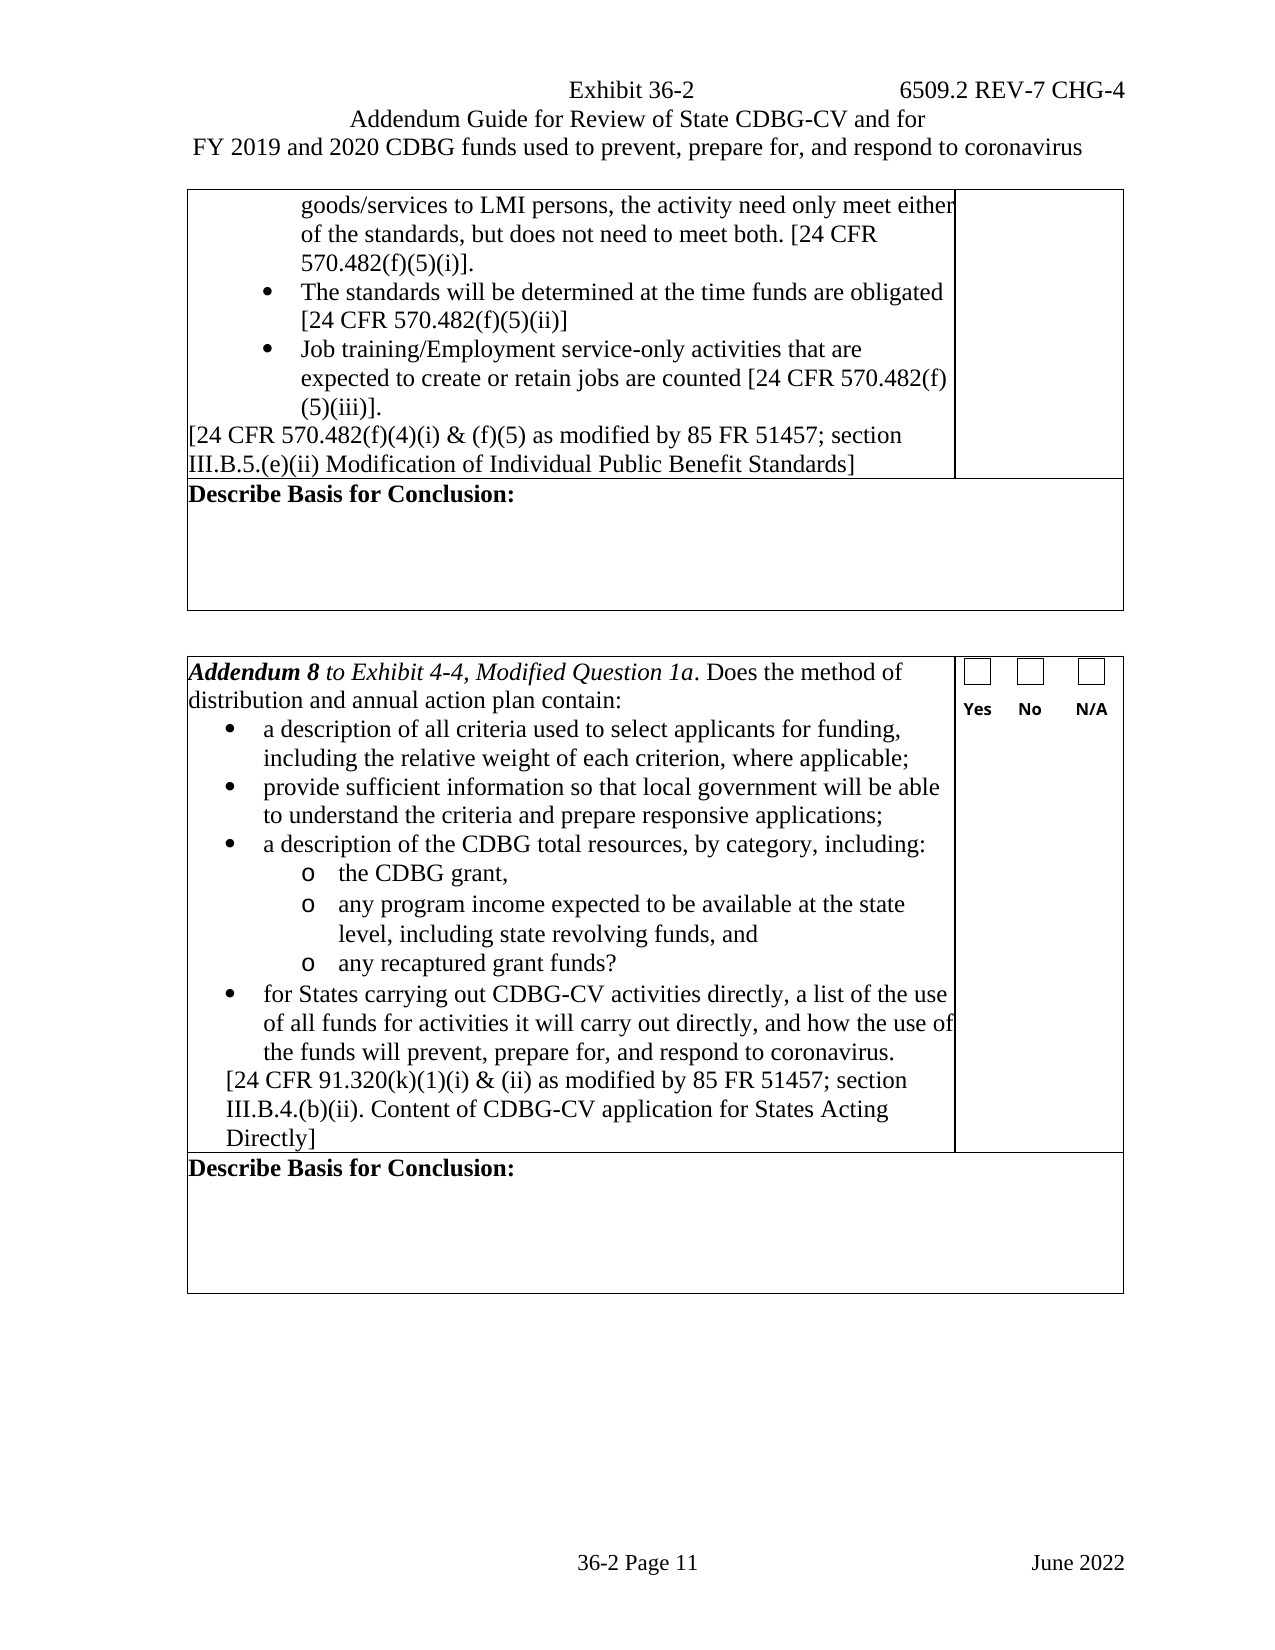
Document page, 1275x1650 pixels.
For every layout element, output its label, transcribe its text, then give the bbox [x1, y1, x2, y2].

table_header Addendum 8 to Exhibit 4-4, Modified Question 1a. Does the method of distribution and annual action plan contain: a description of all criteria used to select applicants for funding, including the relative weight of each criterion, where applicable; provide sufficient information so that local government will be able to understand the criteria and prepare responsive applications; a description of the CDBG total resources, by category, including: the CDBG grant, any program income expected to be available at the state level, including state revolving funds, and any recaptured grant funds? for States carrying out CDBG-CV activities directly, a list of the use of all funds for activities it will carry out directly, and how the use of the funds will prevent, prepare for, and respond to coronavirus. [24 CFR 91.320(k)(1)(i) & (ii) as modified by 85 FR 51457; section III.B.4.(b)(ii). Content of CDBG-CV application for States Acting Directly] [188, 657, 954, 1152]
table_header [956, 190, 1123, 478]
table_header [188, 190, 954, 478]
table_header [956, 657, 1123, 1152]
table_cell Describe Basis for Conclusion: [188, 1153, 1123, 1293]
table_cell Describe Basis for Conclusion: [188, 479, 1123, 610]
